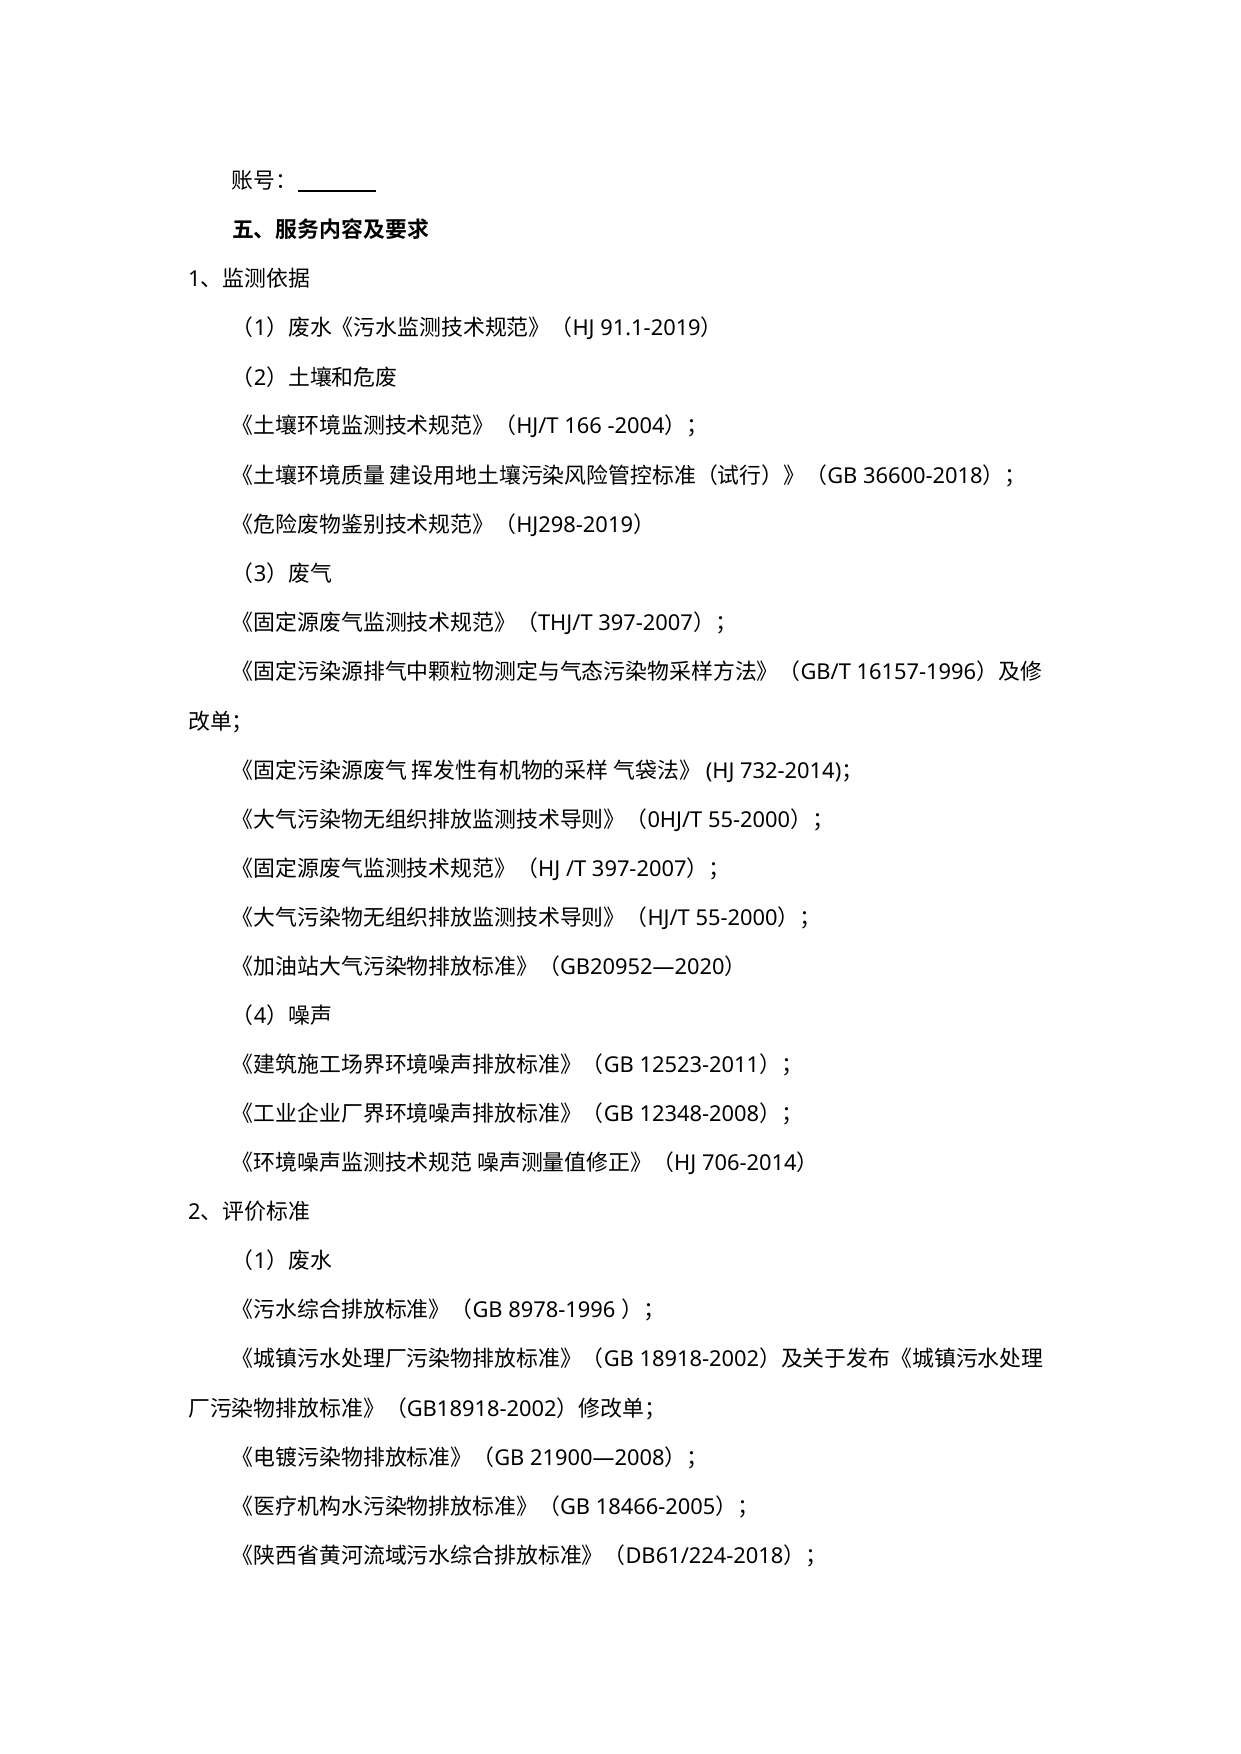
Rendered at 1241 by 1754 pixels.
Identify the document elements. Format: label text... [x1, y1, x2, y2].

text （1）废水 [188, 1243, 1052, 1276]
text 《建筑施工场界环境噪声排放标准》（GB 12523-2011）； [188, 1046, 1052, 1079]
list 服务内容及要求 [188, 212, 1052, 245]
text 《医疗机构水污染物排放标准》（GB 18466-2005）； [188, 1489, 1052, 1522]
text （3）废气 [188, 555, 1052, 588]
text 《土壤环境监测技术规范》（HJ/T 166 -2004）； [188, 408, 1052, 441]
text 《固定污染源废气 挥发性有机物的采样 气袋法》 (HJ 732-2014)； [188, 752, 1052, 785]
text 《大气污染物无组织排放监测技术导则》（HJ/T 55-2000）； [188, 899, 1052, 932]
text （4）噪声 [188, 997, 1052, 1031]
text 《危险废物鉴别技术规范》（HJ298-2019） [188, 506, 1052, 539]
text 《固定源废气监测技术规范》（THJ/T 397-2007）； [188, 604, 1052, 637]
text 《固定污染源排气中颗粒物测定与气态污染物采样方法》（GB/T 16157-1996）及修改单； [188, 653, 1052, 736]
text 《固定源废气监测技术规范》（HJ /T 397-2007）； [188, 850, 1052, 883]
text 2、评价标准 [188, 1193, 1052, 1227]
text 《环境噪声监测技术规范 噪声测量值修正》（HJ 706-2014） [188, 1144, 1052, 1178]
text 《污水综合排放标准》（GB 8978-1996 ）； [188, 1292, 1052, 1325]
text 《工业企业厂界环境噪声排放标准》（GB 12348-2008）； [188, 1095, 1052, 1129]
text 《陕西省黄河流域污水综合排放标准》（DB61/224-2018）； [188, 1538, 1052, 1571]
text 《加油站大气污染物排放标准》（GB20952—2020） [188, 948, 1052, 981]
text （2）土壤和危废 [188, 359, 1052, 392]
text （1）废水《污水监测技术规范》（HJ 91.1-2019） [188, 310, 1052, 343]
text 账号： [188, 162, 1052, 196]
text 《城镇污水处理厂污染物排放标准》（GB 18918-2002）及关于发布《城镇污水处理厂污染物排放标准》（GB18918-2002）修改单； [188, 1341, 1052, 1424]
text 1、监测依据 [188, 261, 1052, 294]
text 《电镀污染物排放标准》（GB 21900—2008）； [188, 1439, 1052, 1473]
text 《土壤环境质量 建设用地土壤污染风险管控标准（试行）》（GB 36600-2018）； [188, 457, 1052, 490]
text 《大气污染物无组织排放监测技术导则》（0HJ/T 55-2000）； [188, 801, 1052, 834]
